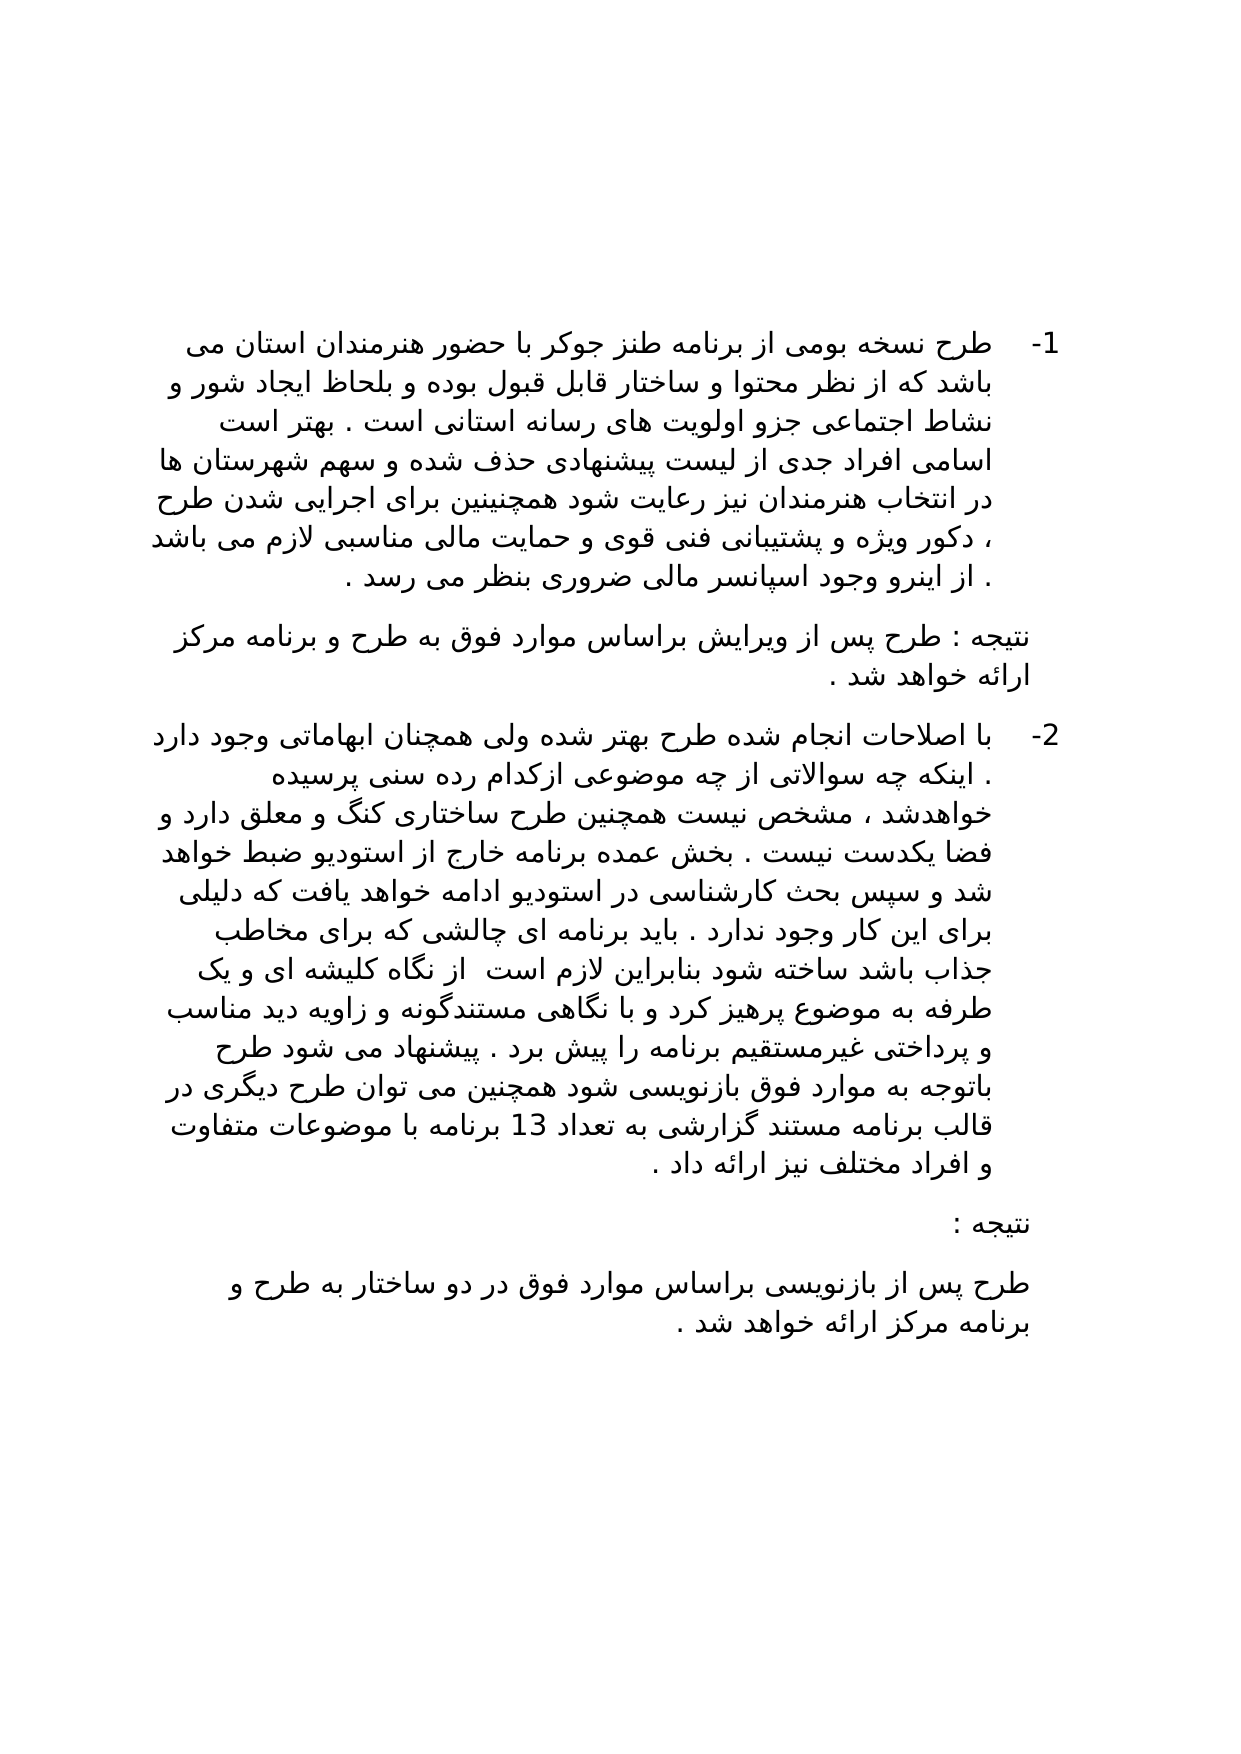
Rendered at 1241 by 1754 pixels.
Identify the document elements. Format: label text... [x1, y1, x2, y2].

text نتیجه : [150, 1207, 1031, 1241]
text طرح پس از بازنویسی براساس موارد فوق در دو ساختار به طرح و برنامه مرکز ارائه خواهد شد . [150, 1266, 1031, 1339]
list طرح نسخه بومی از برنامه طنز جوکر با حضور هنرمندان استان می باشد که از نظر محتوا و ساختار قابل قبول بوده و بلحاظ ایجاد شور و نشاط اجتماعی جزو اولویت های رسانه استانی است . بهتر است اسامی افراد جدی از لیست پیشنهادی حذف شده و سهم شهرستان ها در انتخاب هنرمندان نیز رعایت شود همچنینین برای اجرایی شدن طرح ، دکور ویژه و پشتیبانی فنی قوی و حمایت مالی مناسبی لازم می باشد . از اینرو وجود اسپانسر مالی ضروری بنظر می رسد . [150, 326, 1031, 594]
list با اصلاحات انجام شده طرح بهتر شده ولی همچنان ابهاماتی وجود دارد . اینکه چه سوالاتی از چه موضوعی ازکدام رده سنی پرسیده خواهدشد ، مشخص نیست همچنین طرح ساختاری کنگ و معلق دارد و فضا یکدست نیست . بخش عمده برنامه خارج از استودیو ضبط خواهد شد و سپس بحث کارشناسی در استودیو ادامه خواهد یافت که دلیلی برای این کار وجود ندارد . باید برنامه ای چالشی که برای مخاطب جذاب باشد ساخته شود بنابراین لازم است از نگاه کلیشه ای و یک طرفه به موضوع پرهیز کرد و با نگاهی مستندگونه و زاویه دید مناسب و پرداختی غیرمستقیم برنامه را پیش برد . پیشنهاد می شود طرح باتوجه به موارد فوق بازنویسی شود همچنین می توان طرح دیگری در قالب برنامه مستند گزارشی به تعداد 13 برنامه با موضوعات متفاوت و افراد مختلف نیز ارائه داد . [150, 718, 1031, 1181]
text نتیجه : طرح پس از ویرایش براساس موارد فوق به طرح و برنامه مرکز ارائه خواهد شد . [150, 619, 1031, 692]
